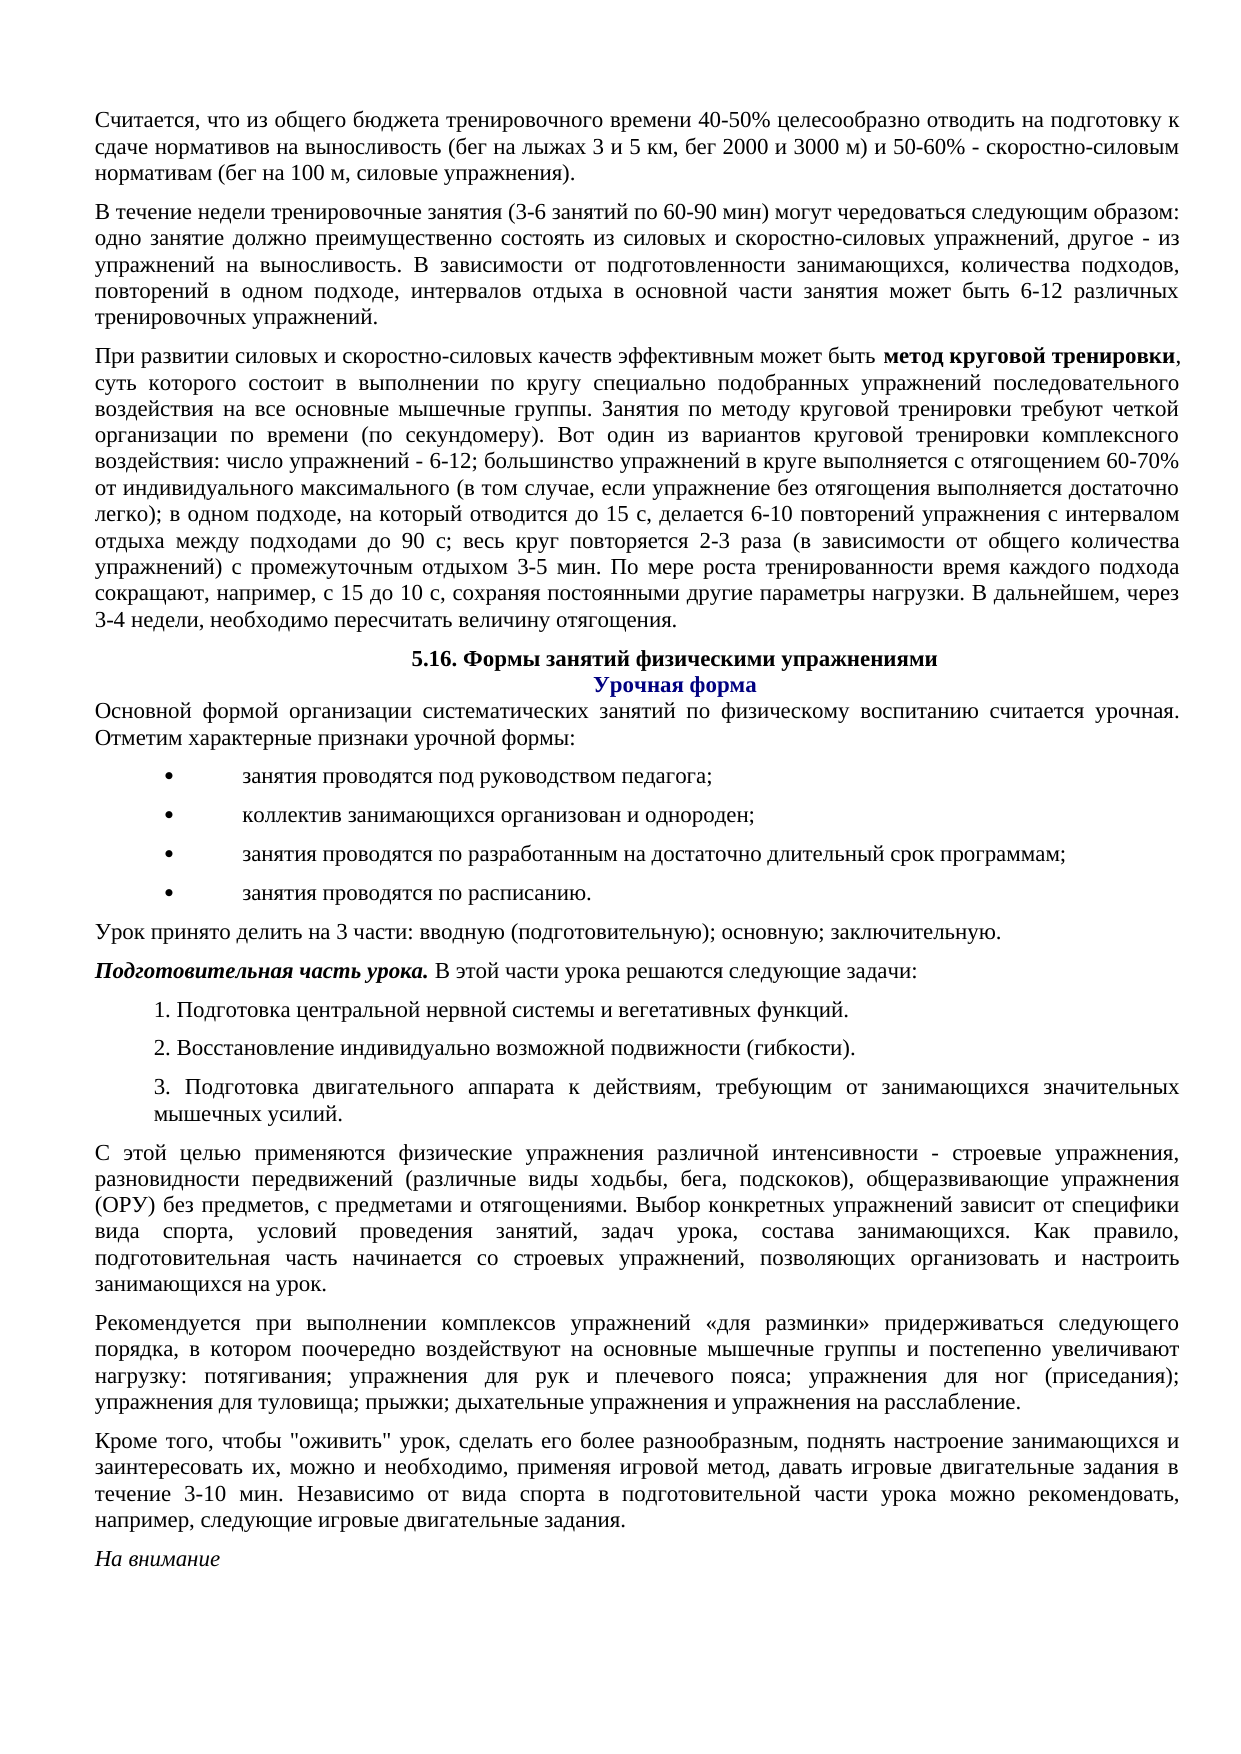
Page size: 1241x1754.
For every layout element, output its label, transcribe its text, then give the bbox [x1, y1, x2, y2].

list занятия проводятся по разработанным на достаточно длительный срок программам; [165, 840, 1181, 867]
text Подготовительная часть урока. В этой части урока решаются следующие задачи: [94, 957, 1181, 983]
text Основной формой организации систематических занятий по физическому воспитанию считается урочная. Отметим характерные признаки урочной формы: [94, 697, 1181, 750]
text При развитии силовых и скоростно-силовых качеств эффективным может быть метод круговой тренировки, суть которого состоит в выполнении по кругу специально подобранных упражнений последовательного воздействия на все основные мышечные группы. Занятия по методу круговой тренировки требуют четкой организации по времени (по секундомеру). Вот один из вариантов круговой тренировки комплексного воздействия: число упражнений - 6-12; большинство упражнений в круге выполняется с отягощением 60-70% от индивидуального максимального (в том случае, если упражнение без отягощения выполняется достаточно легко); в одном подходе, на который отводится до 15 с, делается 6-10 повторений упражнения с интервалом отдыха между подходами до 90 с; весь круг повторяется 2-3 раза (в зависимости от общего количества упражнений) с промежуточным отдыхом 3-5 мин. По мере роста тренированности время каждого подхода сокращают, например, с 15 до 10 с, сохраняя постоянными другие параметры нагрузки. В дальнейшем, через 3-4 недели, необходимо пересчитать величину отягощения. [94, 342, 1181, 632]
text Рекомендуется при выполнении комплексов упражнений «для разминки» придерживаться следующего порядка, в котором поочередно воздействуют на основные мышечные группы и постепенно увеличивают нагрузку: потягивания; упражнения для рук и плечевого пояса; упражнения для ног (приседания); упражнения для туловища; прыжки; дыхательные упражнения и упражнения на расслабление. [94, 1309, 1181, 1414]
text 2. Восстановление индивидуально возможной подвижности (гибкости). [153, 1034, 1181, 1061]
subtitle Урочная форма [124, 671, 1181, 697]
text На внимание [94, 1545, 1181, 1571]
text 1. Подготовка центральной нервной системы и вегетативных функций. [153, 996, 1181, 1022]
text 3. Подготовка двигательного аппарата к действиям, требующим от занимающихся значительных мышечных усилий. [153, 1073, 1181, 1126]
list занятия проводятся под руководством педагога; [165, 762, 1181, 789]
text Считается, что из общего бюджета тренировочного времени 40-50% целесообразно отводить на подготовку к сдаче нормативов на выносливость (бег на лыжах 3 и 5 км, бег 2000 и 3000 м) и 50-60% - скоростно-силовым нормативам (бег на 100 м, силовые упражнения). [94, 106, 1181, 185]
subtitle 5.16. Формы занятий физическими упражнениями [94, 644, 1181, 671]
list коллектив занимающихся организован и однороден; [165, 801, 1181, 828]
text Урок принято делить на 3 части: вводную (подготовительную); основную; заключительную. [94, 918, 1181, 944]
text Кроме того, чтобы "оживить" урок, сделать его более разнообразным, поднять настроение занимающихся и заинтересовать их, можно и необходимо, применяя игровой метод, давать игровые двигательные задания в течение 3-10 мин. Независимо от вида спорта в подготовительной части урока можно рекомендовать, например, следующие игровые двигательные задания. [94, 1427, 1181, 1532]
list занятия проводятся по расписанию. [165, 879, 1181, 905]
text В течение недели тренировочные занятия (3-6 занятий по 60-90 мин) могут чередоваться следующим образом: одно занятие должно преимущественно состоять из силовых и скоростно-силовых упражнений, другое - из упражнений на выносливость. В зависимости от подготовленности занимающихся, количества подходов, повторений в одном подходе, интервалов отдыха в основной части занятия может быть 6-12 различных тренировочных упражнений. [94, 198, 1181, 330]
text С этой целью применяются физические упражнения различной интенсивности - строевые упражнения, разновидности передвижений (различные виды ходьбы, бега, подскоков), общеразвивающие упражнения (ОРУ) без предметов, с предметами и отягощениями. Выбор конкретных упражнений зависит от специфики вида спорта, условий проведения занятий, задач урока, состава занимающихся. Как правило, подготовительная часть начинается со строевых упражнений, позволяющих организовать и настроить занимающихся на урок. [94, 1138, 1181, 1297]
